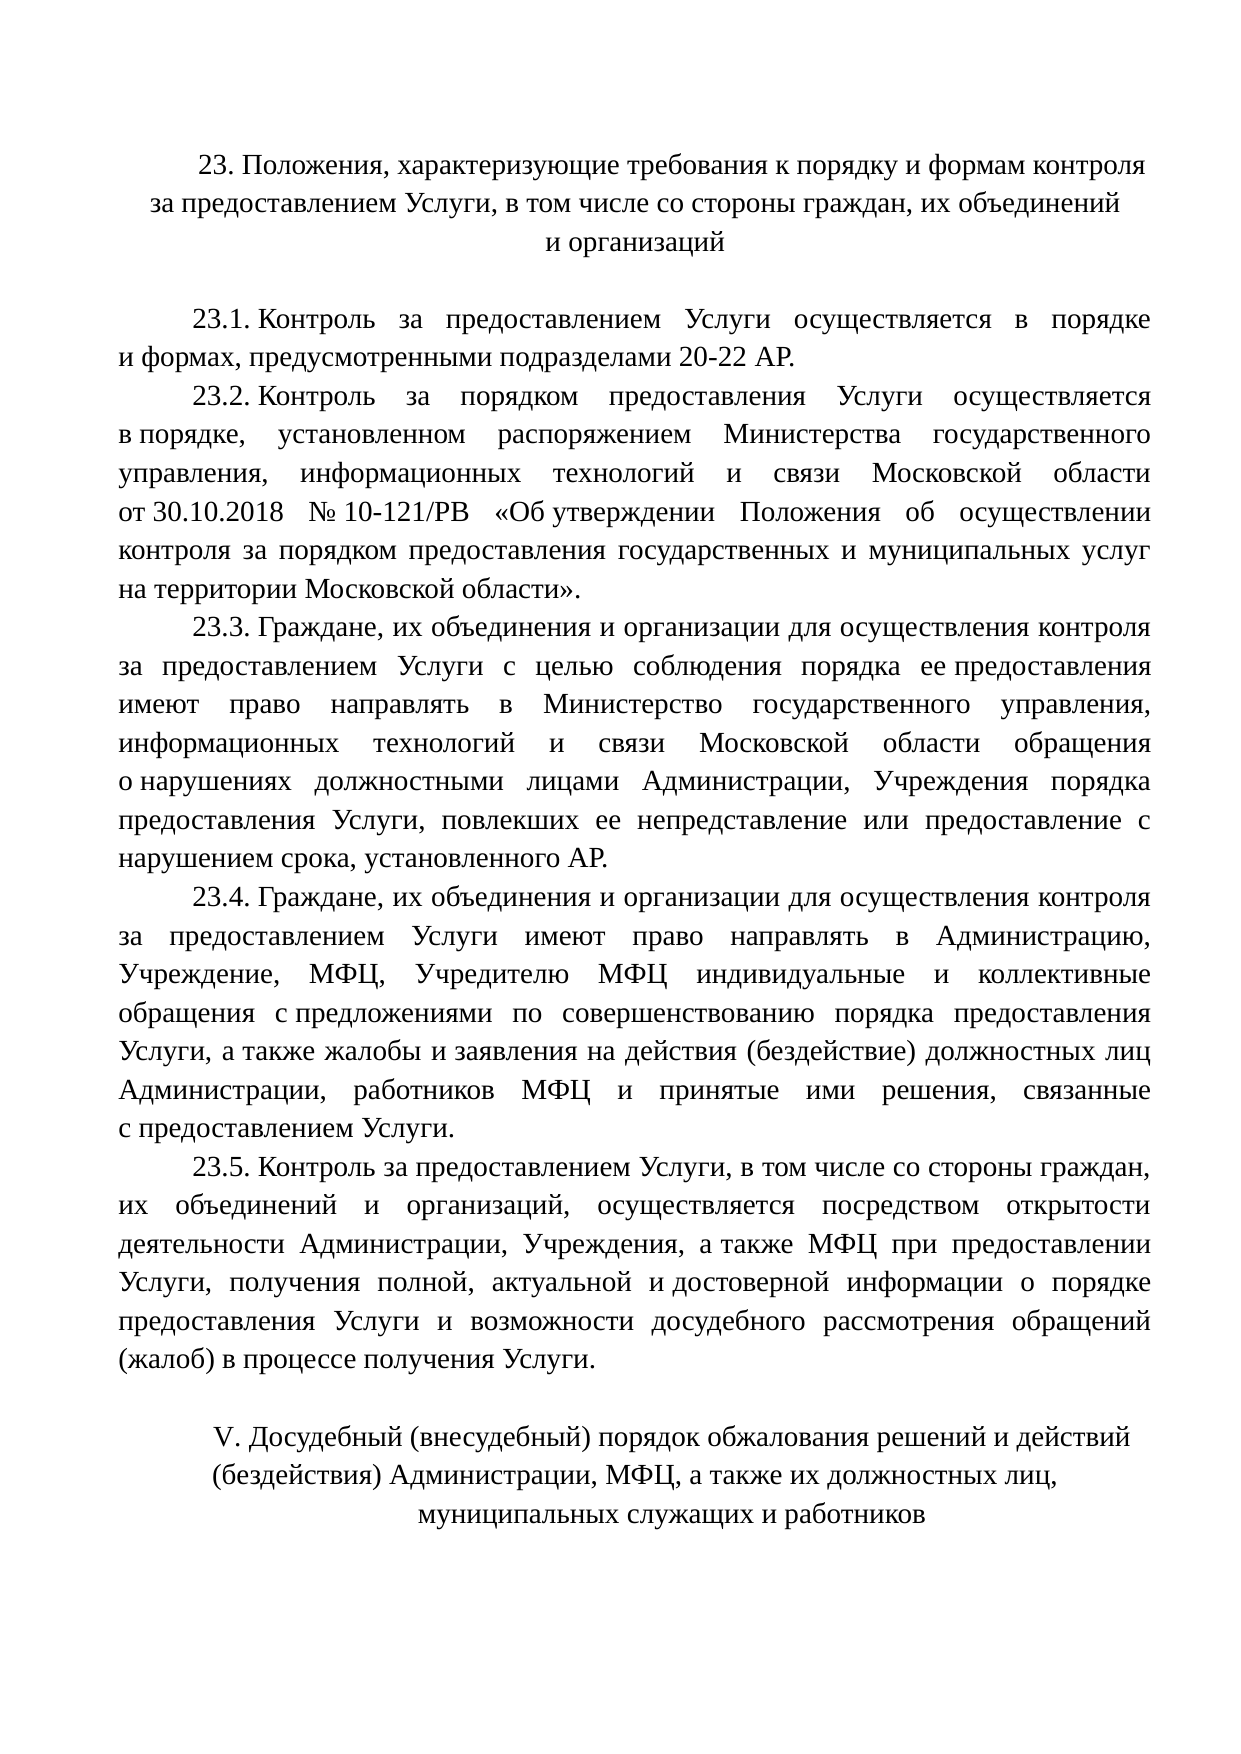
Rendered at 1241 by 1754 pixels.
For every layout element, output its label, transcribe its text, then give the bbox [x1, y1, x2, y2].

text 23.5. Контроль за предоставлением Услуги, в том числе со стороны граждан, их объединений и организаций, осуществляется посредством открытости деятельности Администрации, Учреждения, а также МФЦ при предоставлении Услуги, получения полной, актуальной и достоверной информации о порядке предоставления Услуги и возможности досудебного рассмотрения обращений (жалоб) в процессе получения Услуги. [118, 1149, 1152, 1375]
text 23.3. Граждане, их объединения и организации для осуществления контроля за предоставлением Услуги с целью соблюдения порядка ее предоставления имеют право направлять в Министерство государственного управления, информационных технологий и связи Московской области обращения о нарушениях должностными лицами Администрации, Учреждения порядка предоставления Услуги, повлекших ее непредставление или предоставление с нарушением срока, установленного АР. [118, 609, 1152, 874]
subtitle 23. Положения, характеризующие требования к порядку и формам контроля за предоставлением Услуги, в том числе со стороны граждан, их объединений и организаций [118, 147, 1152, 257]
subtitle V. Досудебный (внесудебный) порядок обжалования решений и действий (бездействия) Администрации, МФЦ, а также их должностных лиц, [118, 1419, 1152, 1491]
subtitle муниципальных служащих и работников [118, 1496, 1152, 1529]
text 23.4. Граждане, их объединения и организации для осуществления контроля за предоставлением Услуги имеют право направлять в Администрацию, Учреждение, МФЦ, Учредителю МФЦ индивидуальные и коллективные обращения с предложениями по совершенствованию порядка предоставления Услуги, а также жалобы и заявления на действия (бездействие) должностных лиц Администрации, работников МФЦ и принятые ими решения, связанные с предоставлением Услуги. [118, 879, 1152, 1144]
text 23.2. Контроль за порядком предоставления Услуги осуществляется в порядке, установленном распоряжением Министерства государственного управления, информационных технологий и связи Московской области от 30.10.2018 № 10-121/РВ «Об утверждении Положения об осуществлении контроля за порядком предоставления государственных и муниципальных услуг на территории Московской области». [118, 378, 1152, 604]
text 23.1. Контроль за предоставлением Услуги осуществляется в порядке и формах, предусмотренными подразделами 20-22 АР. [118, 301, 1152, 373]
